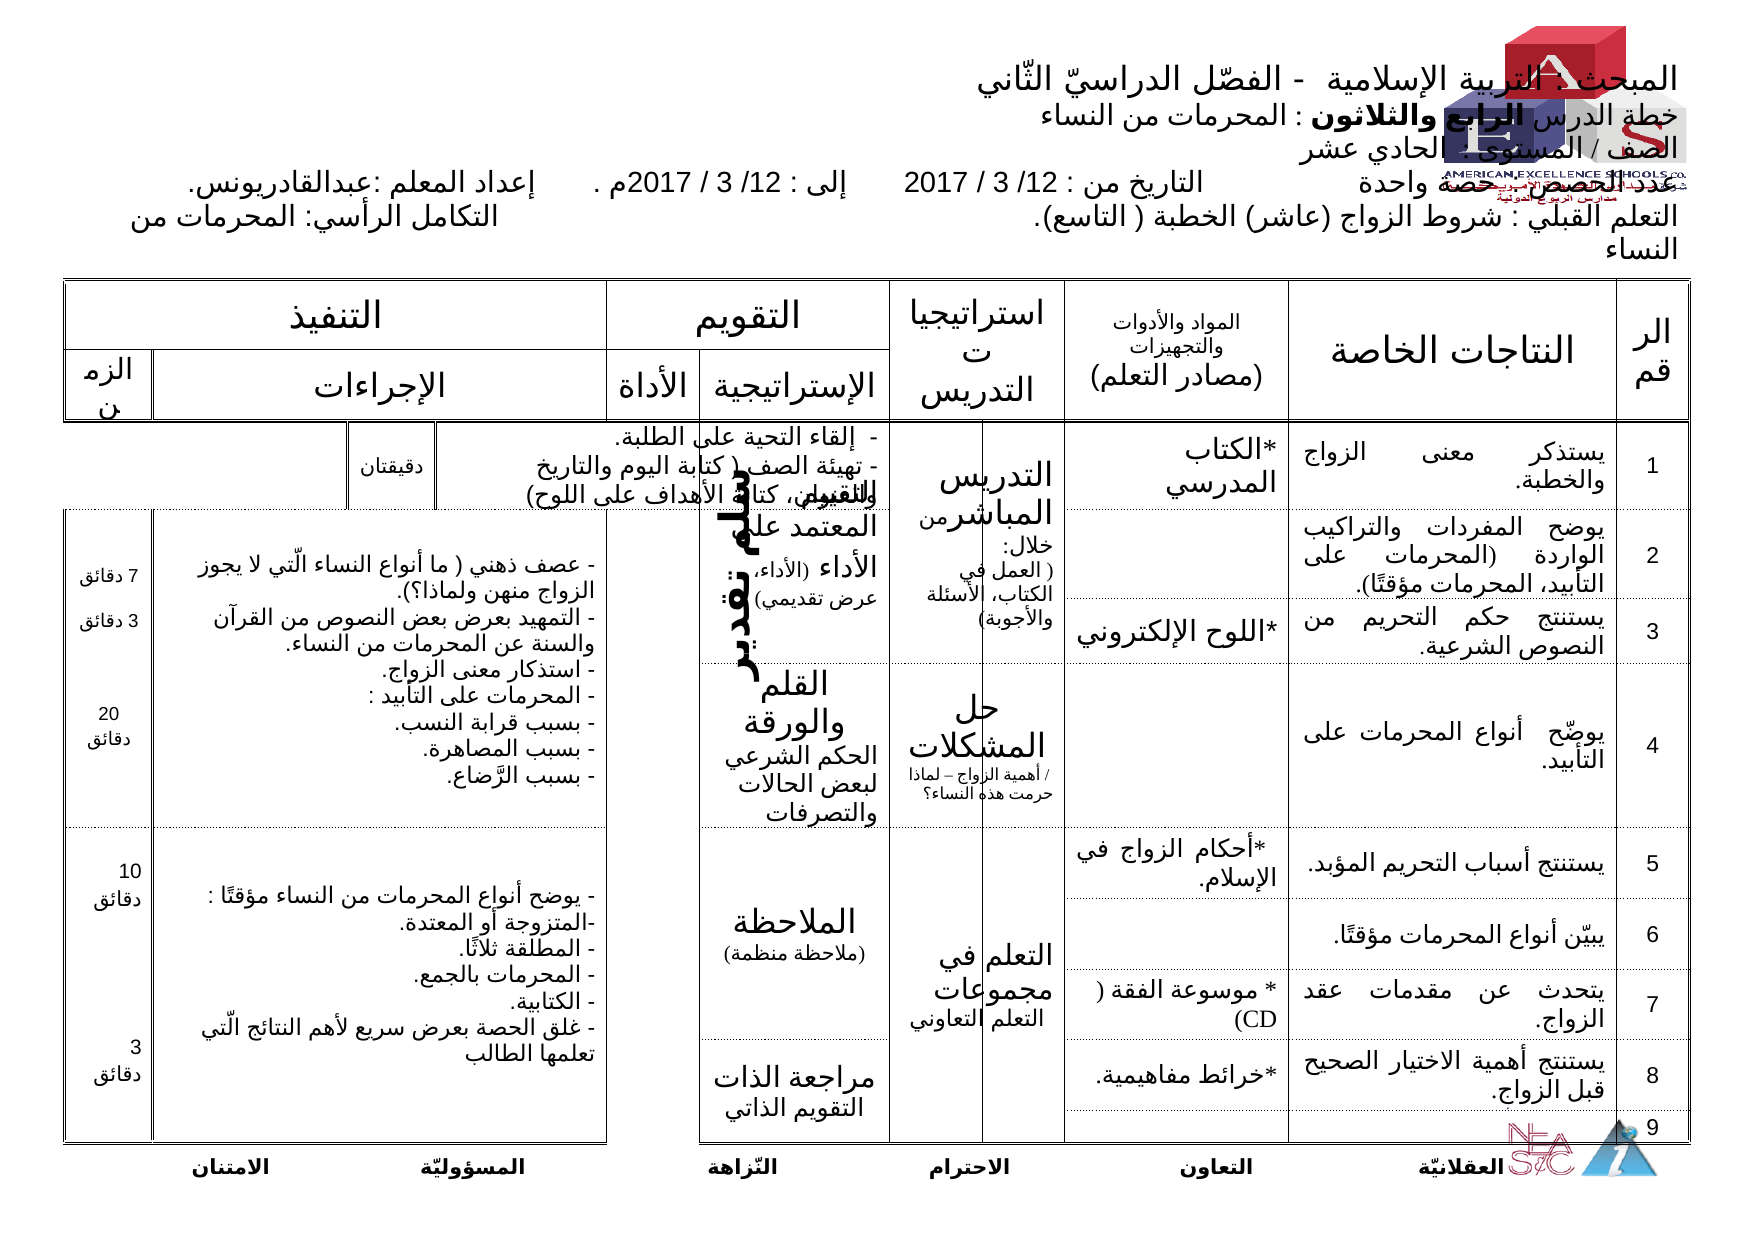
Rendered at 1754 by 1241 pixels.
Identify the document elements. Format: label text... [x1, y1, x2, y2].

table_cell التقييم المعتمد على الأداء (الأداء، عرض تقديمي) [700, 509, 889, 663]
picture [1443, 26, 1687, 206]
table_cell - يوضح أنواع المحرمات من النساء مؤقتًا : -المتزوجة أو المعتدة. - المطلقة ثلاثًا. - المحرمات بالجمع. - الكتابية. - غلق الحصة بعرض سريع لأهم النتائج الّتي تعلمها الطالب [153, 827, 606, 1142]
table_cell *الكتاب المدرسي [1065, 423, 1288, 509]
table_cell 1 [1617, 423, 1688, 509]
table_cell *أحكام الزواج في الإسلام. [1065, 827, 1288, 898]
text عدد الحصص : حصة واحدة التاريخ من : 12/ 3 / 2017 إلى : 12/ 3 / 2017م . إعداد المعلم :عبدالقادريونس. [75, 165, 1679, 198]
table_cell حل المشكلات / أهمية الزواج – لماذا حرمت هذه النساء؟ [983, 663, 1064, 827]
table_cell حل المشكلات / أهمية الزواج – لماذا حرمت هذه النساء؟ [890, 663, 982, 827]
table_cell التعلم في مجموعات التعلم التعاوني [890, 827, 982, 1142]
table_cell *خرائط مفاهيمية. [1065, 1039, 1288, 1110]
table_cell يبيّن أنواع المحرمات مؤقتًا. [1289, 898, 1616, 968]
table_header استراتيجيات التدريس [890, 281, 1064, 419]
table_cell *اللوح الإلكتروني [1065, 598, 1288, 663]
table_header الرقم [1617, 281, 1689, 419]
table_cell 2 [1617, 509, 1688, 598]
table_cell يوضّح أنواع المحرمات على التأبيد. [1289, 663, 1616, 827]
table_cell [1065, 509, 1288, 598]
table_cell [1065, 1110, 1288, 1142]
table_cell - عصف ذهني ( ما أنواع النساء الّتي لا يجوز الزواج منهن ولماذا؟). - التمهيد بعرض بعض النصوص من القرآن والسنة عن المحرمات من النساء. - استذكار معنى الزواج. - المحرمات على التأبيد : - بسبب قرابة النسب. - بسبب المصاهرة. - بسبب الرَّضاع. [154, 509, 606, 827]
table_cell يوضح المفردات والتراكيب الواردة (المحرمات على التأبيد، المحرمات مؤقتًا). [1289, 509, 1616, 598]
table_cell 6 [1617, 898, 1688, 968]
table_cell 10 دقائق 3 دقائق [65, 827, 153, 1142]
table_cell سلم تقدير [890, 423, 982, 663]
text التعلم القبلي : شروط الزواج (عاشر) الخطبة ( التاسع). التكامل الرأسي: المحرمات من النساء [75, 198, 1679, 266]
table_header النتاجات الخاصة [1289, 281, 1616, 419]
table_cell الإجراءات [154, 350, 606, 419]
table_header التنفيذ [65, 281, 606, 349]
table_cell - إلقاء التحية على الطلبة. - تهيئة الصف ( كتابة اليوم والتاريخ والعنوان، كتابة الأهداف على اللوح) [437, 423, 699, 509]
table_header التقويم [607, 281, 889, 349]
table_cell 7 دقائق 3 دقائق 20 دقائق [66, 509, 151, 827]
picture [1507, 1145, 1676, 1189]
text المبحث : التربية الإسلامية - الفصّل الدراسيّ الثّاني [75, 59, 1679, 98]
text الصف / المستوى : الحادي عشر [75, 131, 1679, 165]
table_cell الإستراتيجية [700, 350, 889, 419]
table_cell 4 [1617, 663, 1688, 827]
table_cell القلم والورقة الحكم الشرعي لبعض الحالات والتصرفات [700, 663, 889, 827]
table_cell - إلقاء التحية على الطلبة. - تهيئة الصف ( كتابة اليوم والتاريخ والعنوان، كتابة الأهداف على اللوح) [700, 423, 889, 509]
table_cell 7 [1617, 969, 1688, 1039]
table_cell 5 [1617, 827, 1688, 898]
table_cell الملاحظة (ملاحظة منظمة) [700, 827, 889, 1039]
table_header المواد والأدوات والتجهيزات (مصادر التعلم) [1065, 281, 1288, 419]
table_cell [1065, 898, 1288, 968]
table_cell يستنتج أهمية الاختيار الصحيح قبل الزواج. [1289, 1039, 1616, 1110]
table_cell 3 [1617, 598, 1688, 663]
table_cell [1065, 663, 1288, 827]
table_cell * موسوعة الفقة (CD) [1065, 969, 1288, 1039]
table_cell يتحدث عن مقدمات عقد الزواج. [1289, 969, 1616, 1039]
table_cell الزمن [66, 350, 151, 419]
table_cell [1289, 1110, 1616, 1142]
table_cell يستذكر معنى الزواج والخطبة. [1289, 423, 1616, 509]
table_cell مراجعة الذات التقويم الذاتي [700, 1039, 889, 1142]
table_cell 9 [1617, 1110, 1689, 1142]
table_cell دقيقتان [349, 423, 434, 509]
table_cell التعلم في مجموعات التعلم التعاوني [983, 827, 1064, 1142]
table_cell الأداة [607, 350, 699, 419]
text خطة الدرس الرابع والثلاثون : المحرمات من النساء [75, 98, 1679, 131]
table_cell التدريس المباشرمن خلال: ( العمل في الكتاب، الأسئلة والأجوبة) [983, 423, 1064, 663]
table_cell يستنتج حكم التحريم من النصوص الشرعية. [1289, 598, 1616, 663]
table_cell يستنتج أسباب التحريم المؤبد. [1289, 827, 1616, 898]
table_cell 8 [1617, 1039, 1688, 1110]
